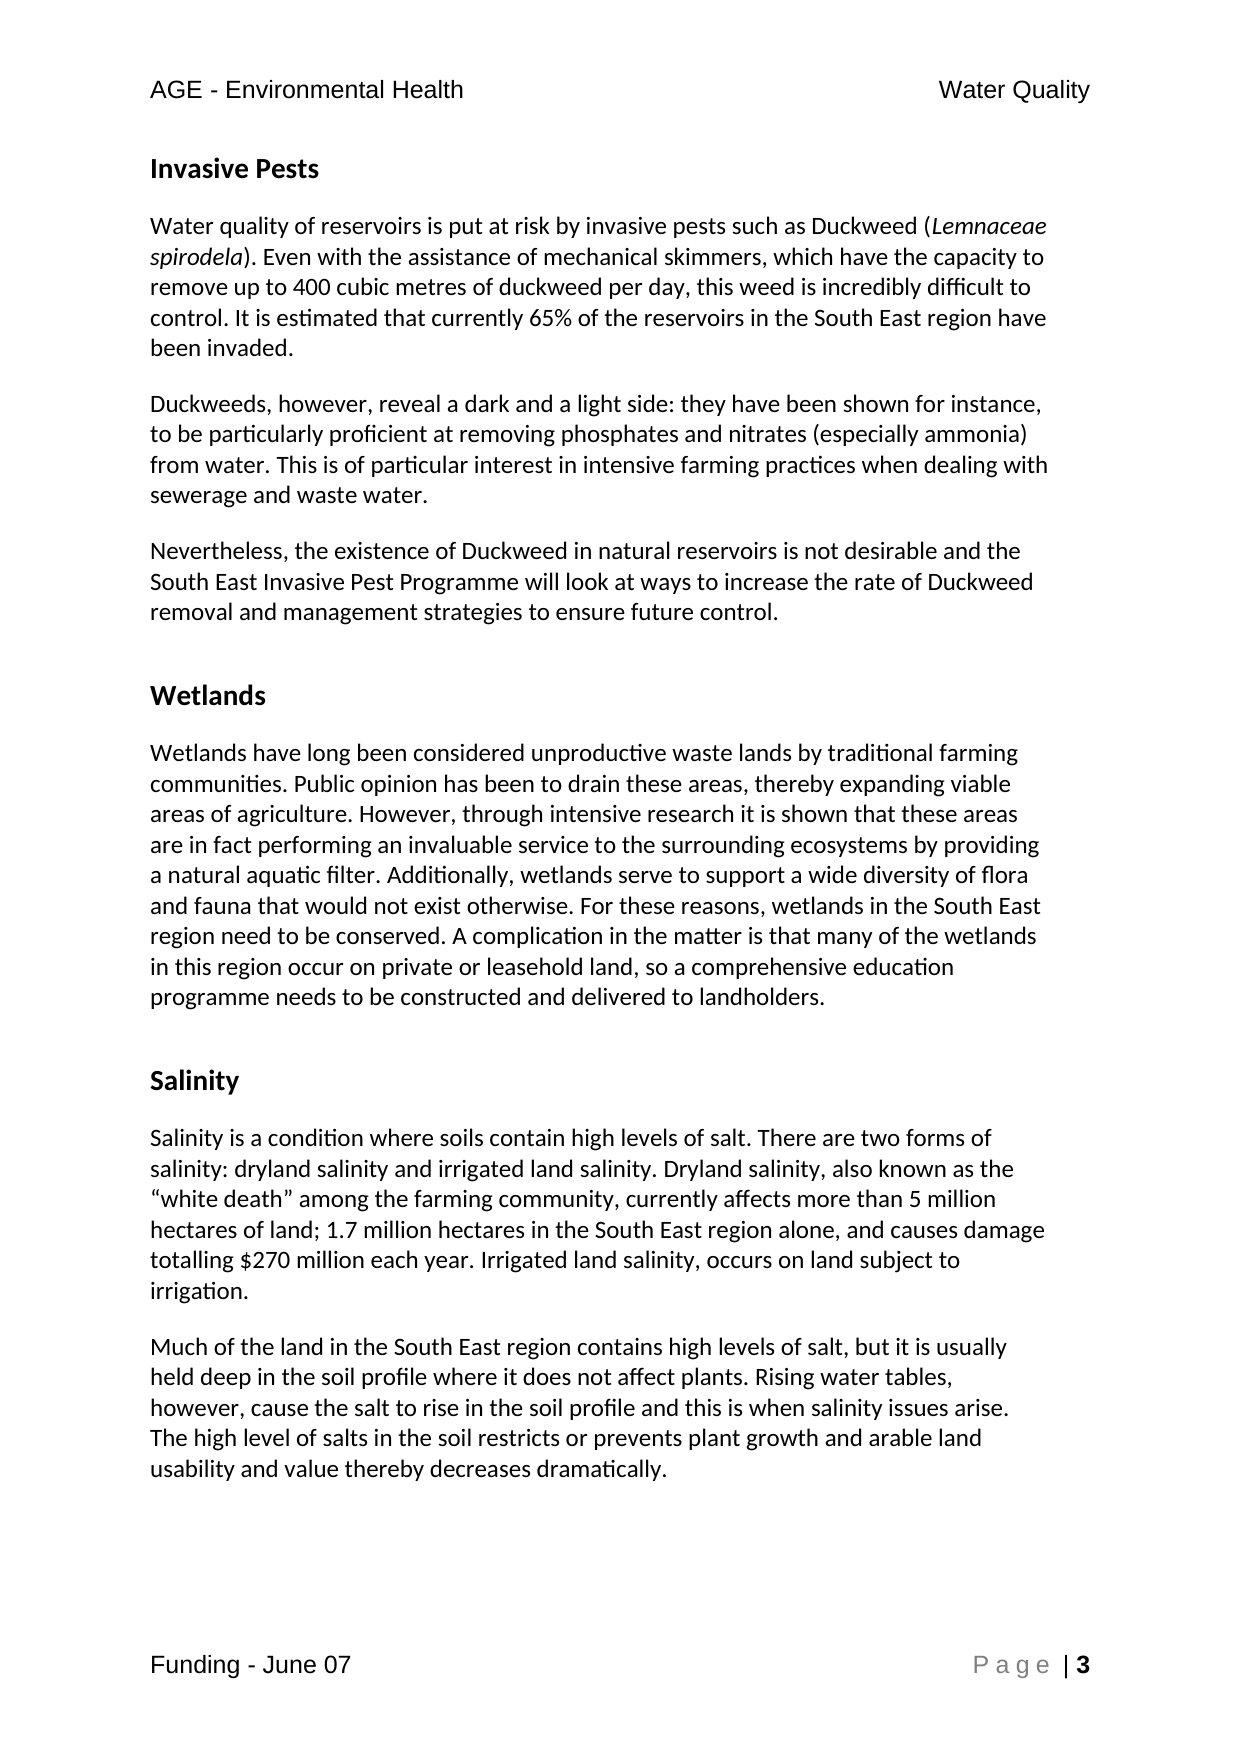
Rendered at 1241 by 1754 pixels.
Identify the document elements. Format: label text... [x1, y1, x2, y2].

text Salinity is a condition where soils contain high levels of salt. There are two forms of salinity: dryland salinity and irrigated land salinity. Dryland salinity, also known as the “white death” among the farming community, currently affects more than 5 million hectares of land; 1.7 million hectares in the South East region alone, and causes damage totalling $270 million each year. Irrigated land salinity, occurs on land subject to irrigation. [150, 1123, 1051, 1306]
text Much of the land in the South East region contains high levels of salt, but it is usually held deep in the soil profile where it does not affect plants. Rising water tables, however, cause the salt to rise in the soil profile and this is when salinity issues arise. The high level of salts in the soil restricts or prevents plant growth and arable land usability and value thereby decreases dramatically. [150, 1331, 1051, 1483]
text Water quality of reservoirs is put at risk by invasive pests such as Duckweed (Lemnaceae spirodela). Even with the assistance of mechanical skimmers, which have the capacity to remove up to 400 cubic metres of duckweed per day, this weed is incredibly difficult to control. It is estimated that currently 65% of the reservoirs in the South East region have been invaded. [150, 210, 1051, 363]
text Nevertheless, the existence of Duckweed in natural reservoirs is not desirable and the South East Invasive Pest Programme will look at ways to increase the rate of Duckweed removal and management strategies to ensure future control. [150, 535, 1051, 627]
text Invasive Pests [150, 150, 1051, 185]
text Duckweeds, however, reveal a dark and a light side: they have been shown for instance, to be particularly proficient at removing phosphates and nitrates (especially ammonia) from water. This is of particular interest in intensive farming practices when dealing with sewerage and waste water. [150, 388, 1051, 510]
text Wetlands have long been considered unproductive waste lands by traditional farming communities. Public opinion has been to drain these areas, thereby expanding viable areas of agriculture. However, through intensive research it is shown that these areas are in fact performing an invaluable service to the surrounding ecosystems by providing a natural aquatic filter. Additionally, wetlands serve to support a wide diversity of flora and fauna that would not exist otherwise. For these reasons, wetlands in the South East region need to be conserved. A complication in the matter is that many of the wetlands in this region occur on private or leasehold land, so a comprehensive education programme needs to be constructed and delivered to landholders. [150, 737, 1051, 1012]
text Wetlands [150, 677, 1051, 712]
text Salinity [150, 1062, 1051, 1098]
